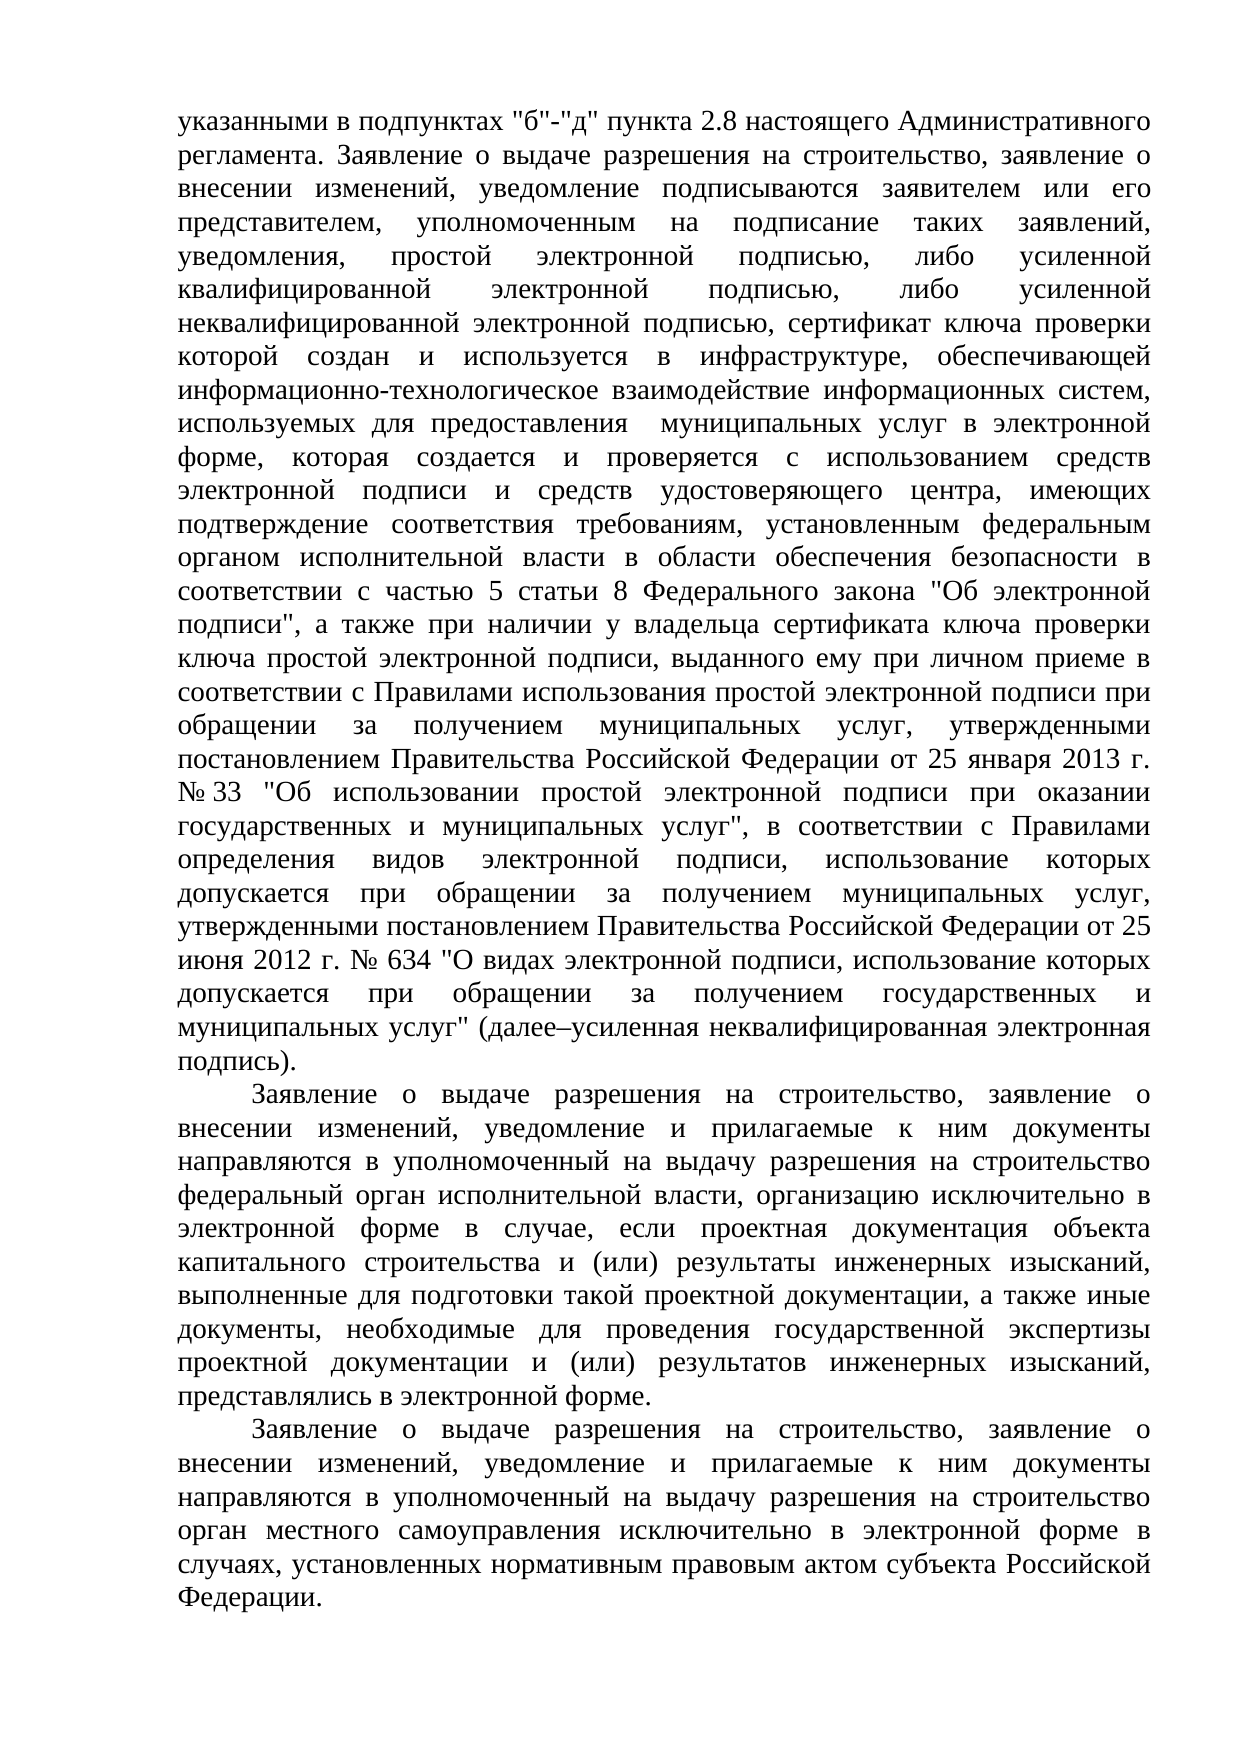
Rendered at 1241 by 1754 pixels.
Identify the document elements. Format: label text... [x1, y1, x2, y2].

text Заявление о выдаче разрешения на строительство, заявление о внесении изменений, уведомление и прилагаемые к ним документы направляются в уполномоченный на выдачу разрешения на строительство федеральный орган исполнительной власти, организацию исключительно в электронной форме в случае, если проектная документация объекта капитального строительства и (или) результаты инженерных изысканий, выполненные для подготовки такой проектной документации, а также иные документы, необходимые для проведения государственной экспертизы проектной документации и (или) результатов инженерных изысканий, представлялись в электронной форме. [177, 1076, 1152, 1412]
text Заявление о выдаче разрешения на строительство, заявление о внесении изменений, уведомление и прилагаемые к ним документы направляются в уполномоченный на выдачу разрешения на строительство орган местного самоуправления исключительно в электронной форме в случаях, установленных нормативным правовым актом субъекта Российской Федерации. [177, 1412, 1152, 1613]
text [177, 103, 1152, 1076]
